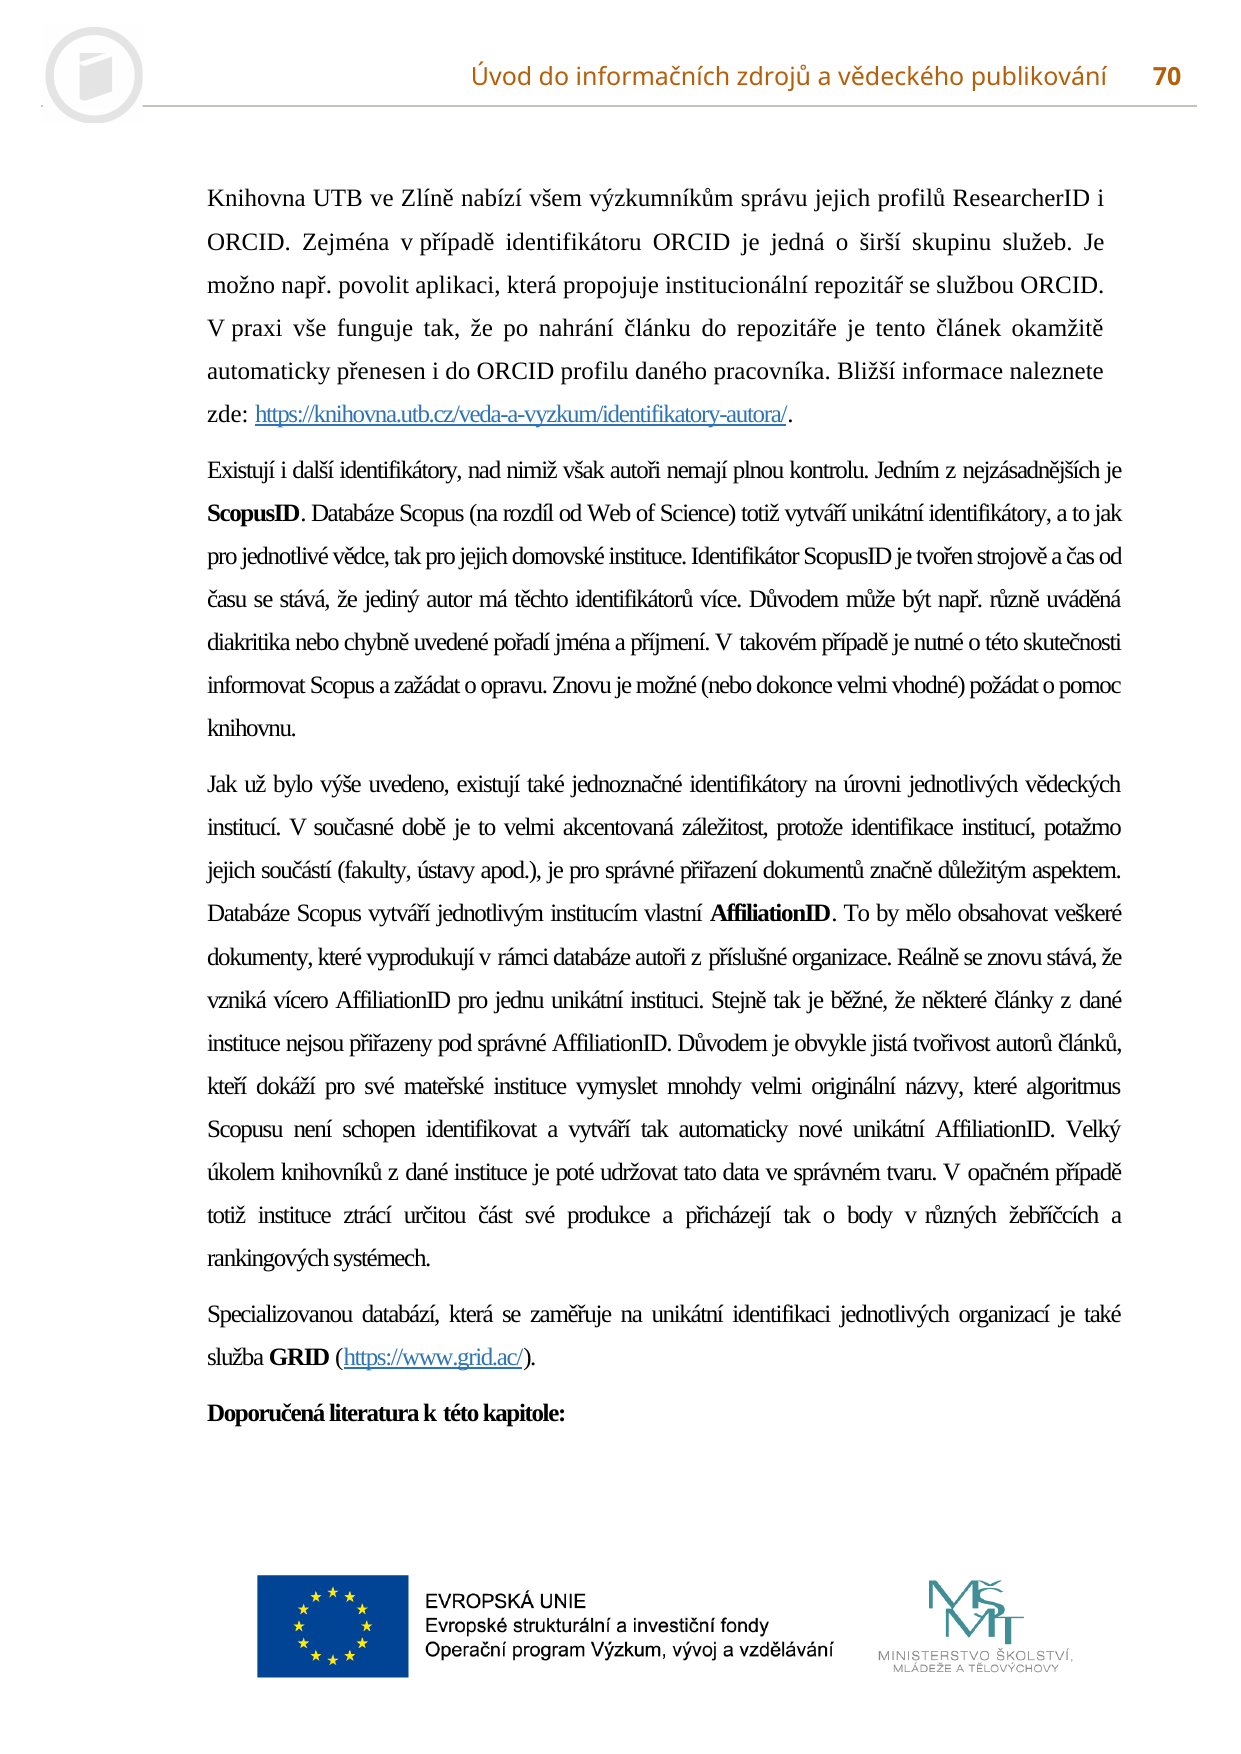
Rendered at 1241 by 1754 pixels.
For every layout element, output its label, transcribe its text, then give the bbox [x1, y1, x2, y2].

text Existují i další identifikátory, nad nimiž však autoři nemají plnou kontrolu. Jedním z nejzásadnějších je ScopusID. Databáze Scopus (na rozdíl od Web of Science) totiž vytváří unikátní identifikátory, a to jak pro jednotlivé vědce, tak pro jejich domovské instituce. Identifikátor ScopusID je tvořen strojově a čas od času se stává, že jediný autor má těchto identifikátorů více. Důvodem může být např. různě uváděná diakritika nebo chybně uvedené pořadí jména a příjmení. V takovém případě je nutné o této skutečnosti informovat Scopus a zažádat o opravu. Znovu je možné (nebo dokonce velmi vhodné) požádat o pomoc knihovnu. [207, 455, 1122, 742]
picture [206, 1524, 1123, 1728]
text Knihovna UTB ve Zlíně nabízí všem výzkumníkům správu jejich profilů ResearcherID i ORCID. Zejména v případě identifikátoru ORCID je jedná o širší skupinu služeb. Je možno např. povolit aplikaci, která propojuje institucionální repozitář se službou ORCID. V praxi vše funguje tak, že po nahrání článku do repozitáře je tento článek okamžitě automaticky přenesen i do ORCID profilu daného pracovníka. Bližší informace naleznete zde: https://knihovna.utb.cz/veda-a-vyzkum/identifikatory-autora/. [207, 183, 1105, 428]
text Specializovanou databází, která se zaměřuje na unikátní identifikaci jednotlivých organizací je také služba GRID (https://www.grid.ac/). [207, 1299, 1122, 1371]
text Jak už bylo výše uvedeno, existují také jednoznačné identifikátory na úrovni jednotlivých vědeckých institucí. V současné době je to velmi akcentovaná záležitost, protože identifikace institucí, potažmo jejich součástí (fakulty, ústavy apod.), je pro správné přiřazení dokumentů značně důležitým aspektem. Databáze Scopus vytváří jednotlivým institucím vlastní AffiliationID. To by mělo obsahovat veškeré dokumenty, které vyprodukují v rámci databáze autoři z příslušné organizace. Reálně se znovu stává, že vzniká vícero AffiliationID pro jednu unikátní instituci. Stejně tak je běžné, že některé články z dané instituce nejsou přiřazeny pod správné AffiliationID. Důvodem je obvykle jistá tvořivost autorů článků, kteří dokáží pro své mateřské instituce vymyslet mnohdy velmi originální názvy, které algoritmus Scopusu není schopen identifikovat a vytváří tak automaticky nové unikátní AffiliationID. Velký úkolem knihovníků z dané instituce je poté udržovat tato data ve správném tvaru. V opačném případě totiž instituce ztrácí určitou část své produkce a přicházejí tak o body v různých žebříčcích a rankingových systémech. [207, 769, 1122, 1272]
text Doporučená literatura k této kapitole: [207, 1398, 1122, 1427]
